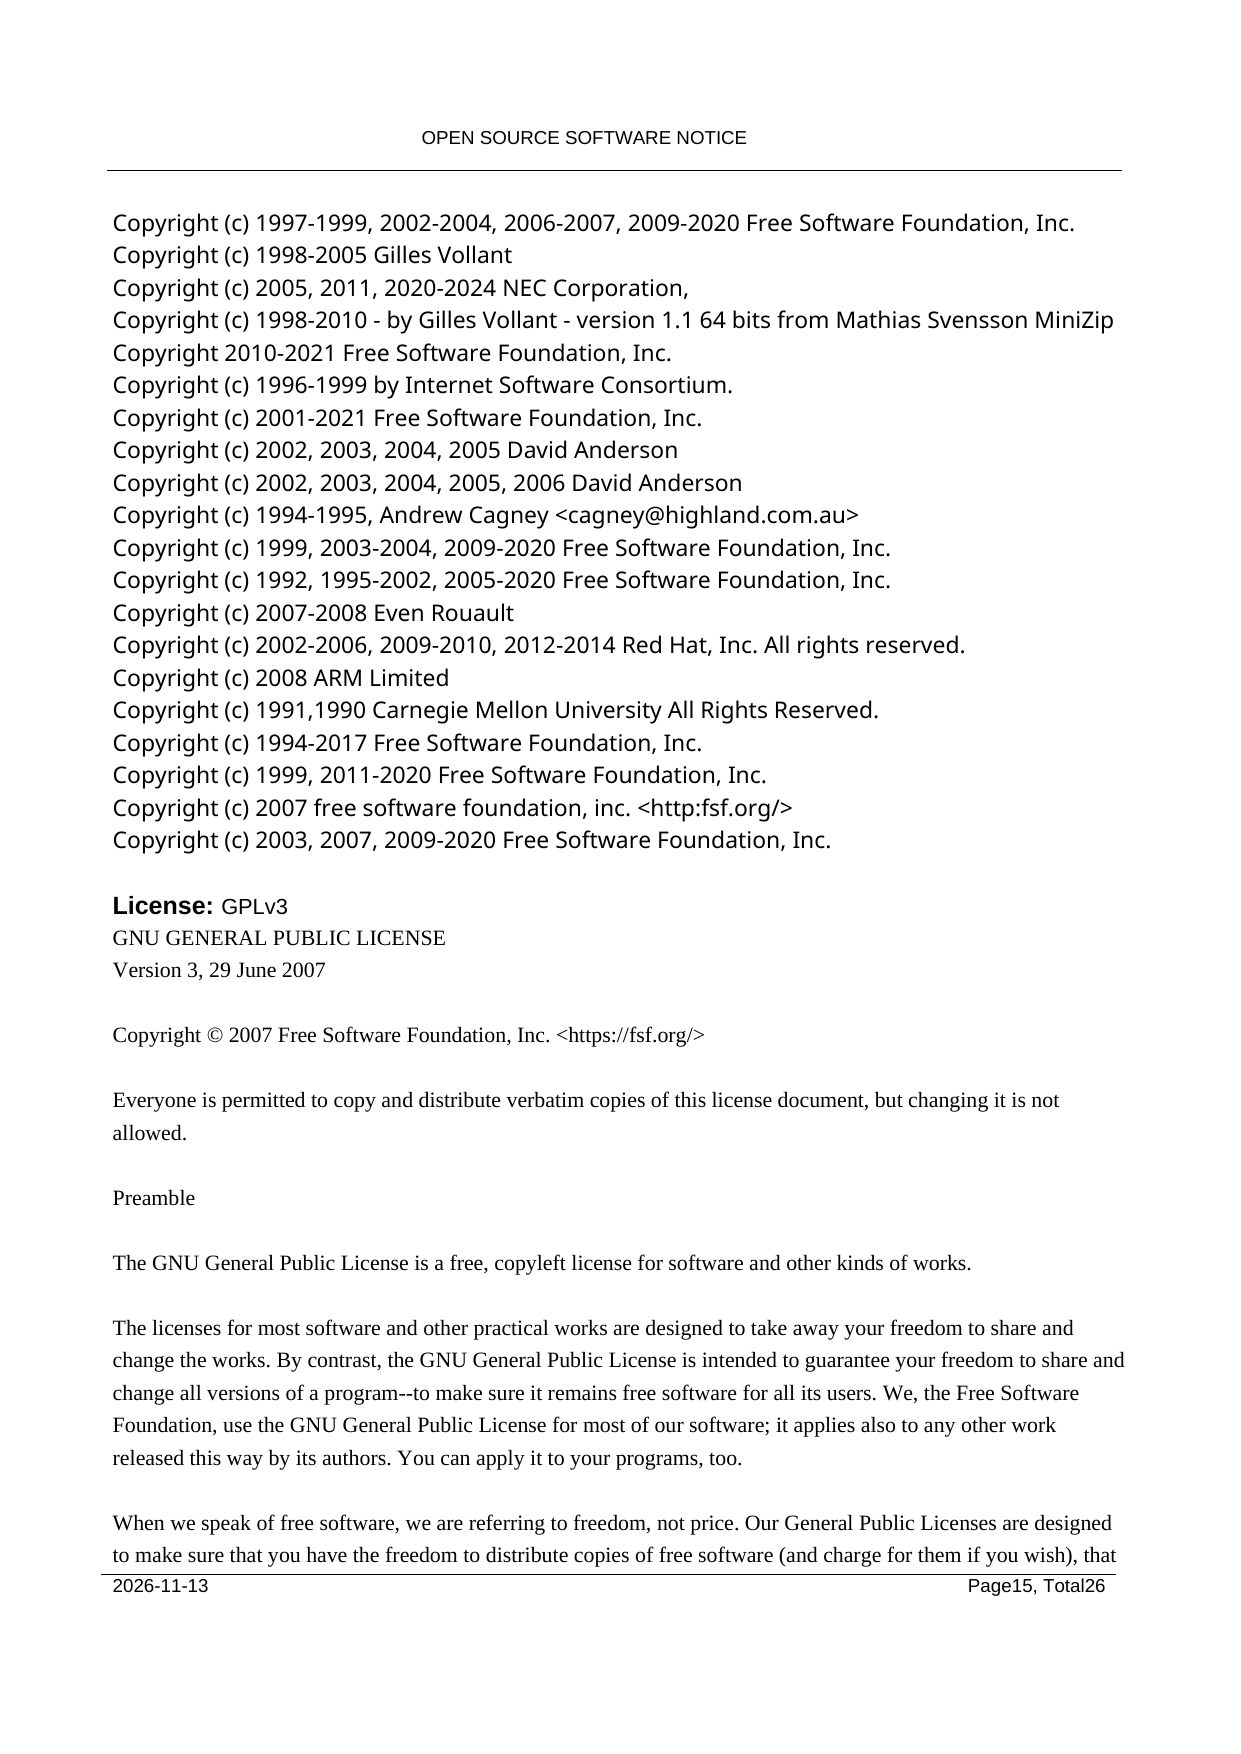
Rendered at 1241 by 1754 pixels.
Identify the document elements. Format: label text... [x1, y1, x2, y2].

text License: GPLv3 [112, 889, 1128, 921]
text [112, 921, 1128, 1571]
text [112, 206, 1128, 889]
